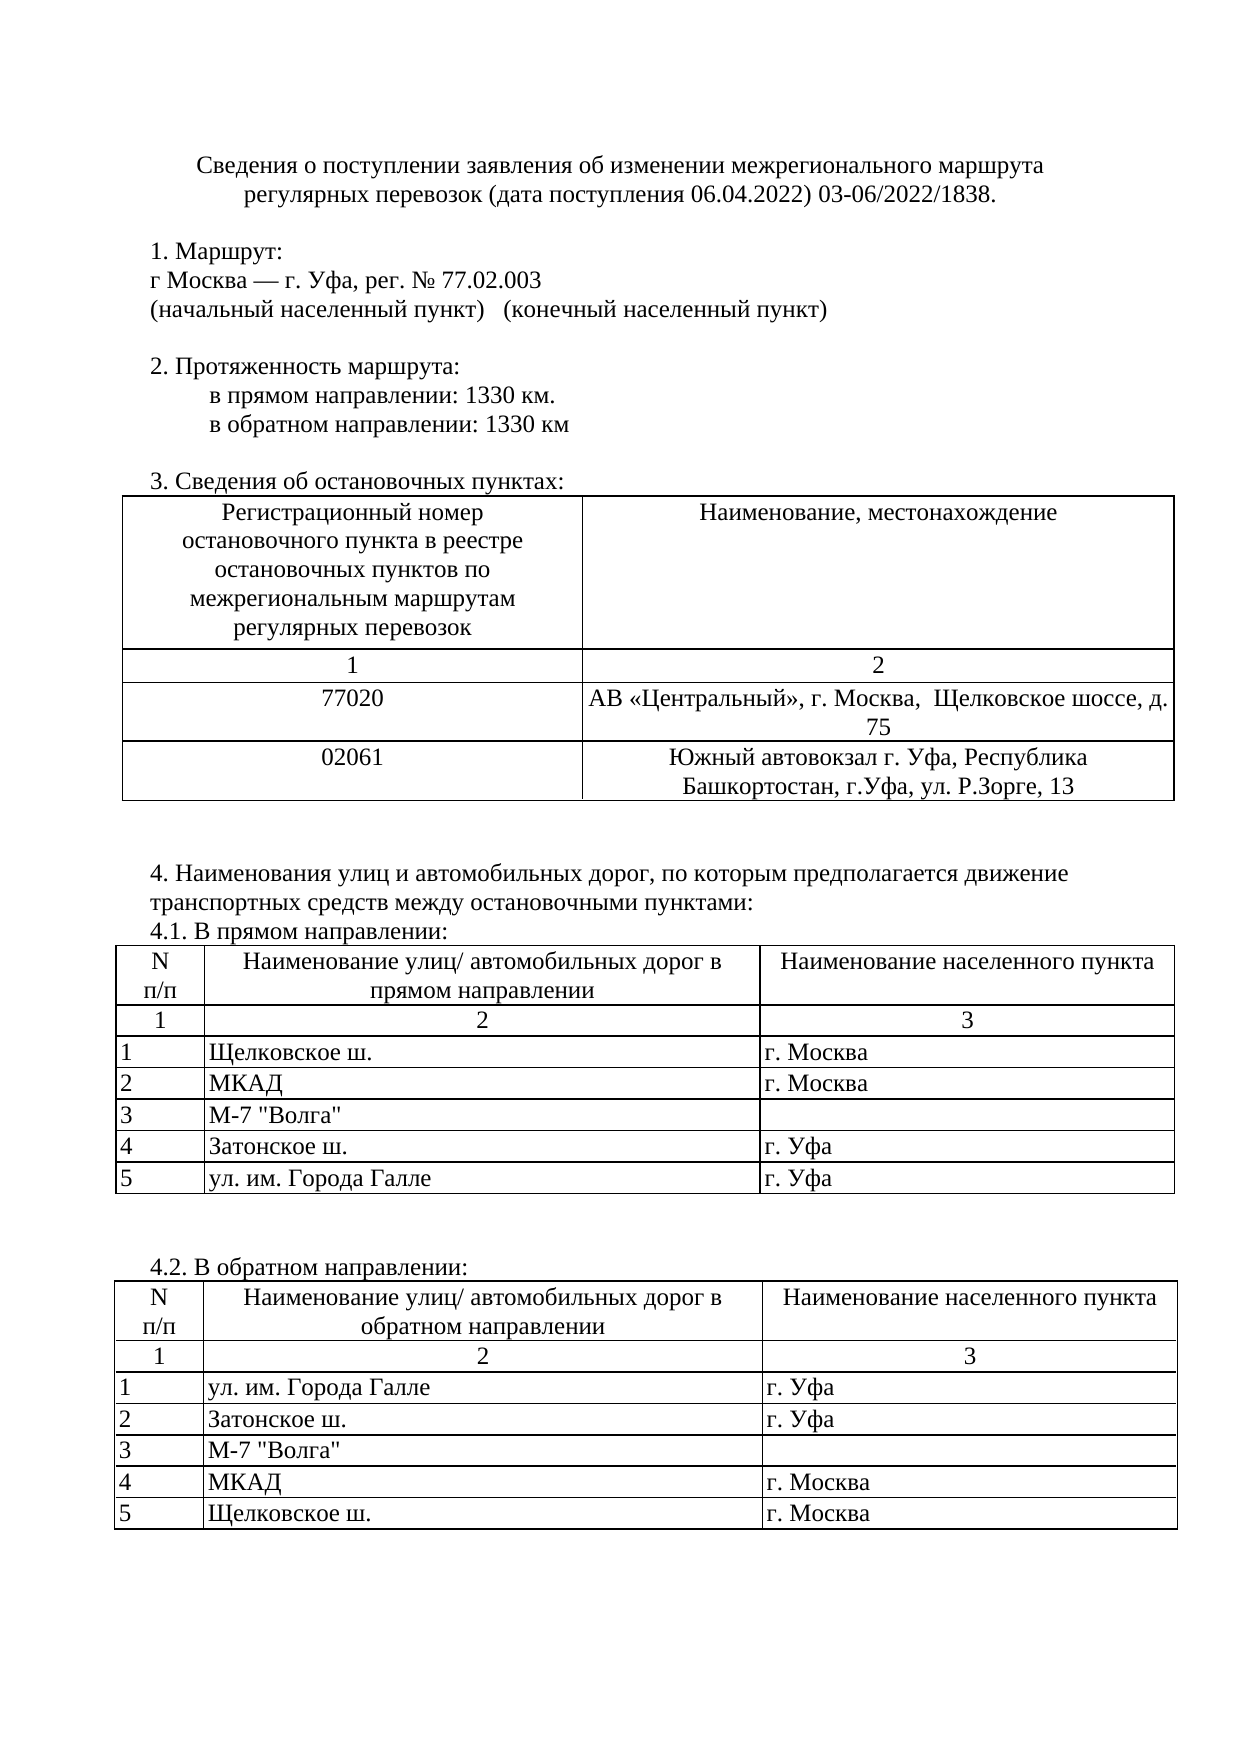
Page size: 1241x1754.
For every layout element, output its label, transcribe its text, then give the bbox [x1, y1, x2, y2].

table_cell 2 [115, 1404, 203, 1434]
table_cell 1 [115, 1372, 203, 1402]
table_header Наименование улиц/ автомобильных дорог в обратном направлении [204, 1282, 762, 1339]
table_header Наименование населенного пункта [763, 1282, 1177, 1339]
table_cell М-7 "Волга" [205, 1100, 759, 1130]
table_cell МКАД [205, 1068, 759, 1098]
table_header N п/п [115, 1282, 203, 1339]
table_cell 77020 [123, 683, 582, 740]
table_cell 1 [115, 1341, 203, 1371]
table_cell г. Уфа [763, 1403, 1177, 1434]
table_cell г. Москва [763, 1465, 1177, 1497]
table_cell 2 [205, 1006, 759, 1035]
table_cell г. Москва [761, 1037, 1174, 1067]
table_cell 2 [583, 650, 1173, 681]
table_cell Затонское ш. [204, 1404, 762, 1434]
table_cell М-7 "Волга" [204, 1436, 762, 1465]
table_cell г. Уфа [763, 1371, 1177, 1402]
table_cell 5 [115, 1498, 203, 1528]
table_cell 4 [115, 1466, 203, 1497]
text в обратном направлении: 1330 км [150, 409, 1090, 437]
text 3. Сведения об остановочных пунктах: [150, 466, 1090, 495]
table_cell 3 [761, 1006, 1174, 1035]
text г Москва — г. Уфа, рег. № 77.02.003 [150, 265, 1090, 294]
table_cell Щелковское ш. [205, 1037, 759, 1067]
table_cell Затонское ш. [205, 1131, 759, 1161]
table_cell 1 [117, 1037, 204, 1067]
text 4. Наименования улиц и автомобильных дорог, по которым предполагается движение транспортных средств между остановочными пунктами: [150, 858, 1090, 916]
table_cell 3 [117, 1100, 204, 1130]
table_cell 02061 [123, 742, 582, 799]
table_cell г. Москва [763, 1497, 1177, 1528]
table_cell 3 [763, 1340, 1177, 1371]
table_header Регистрационный номер остановочного пункта в реестре остановочных пунктов по межрегиональным маршрутам регулярных перевозок [123, 497, 582, 648]
table_cell г. Уфа [761, 1163, 1174, 1193]
table_header N п/п [117, 946, 204, 1004]
table_cell г. Москва [761, 1068, 1174, 1098]
table_cell Южный автовокзал г. Уфа, Республика Башкортостан, г.Уфа, ул. Р.Зорге, 13 [583, 742, 1173, 799]
table_cell 5 [117, 1163, 204, 1193]
text 1. Маршрут: [150, 236, 1090, 265]
table_cell Щелковское ш. [204, 1498, 762, 1528]
text 4.2. В обратном направлении: [150, 1252, 1090, 1280]
table_cell г. Уфа [761, 1131, 1174, 1161]
table_cell МКАД [204, 1467, 762, 1497]
text в прямом направлении: 1330 км. [150, 380, 1090, 409]
table_cell 3 [115, 1435, 203, 1465]
table_cell ул. им. Города Галле [205, 1163, 759, 1193]
text Сведения о поступлении заявления об изменении межрегионального маршрута регулярных перевозок (дата поступления 06.04.2022) 03-06/2022/1838. [150, 150, 1090, 207]
table_header Наименование, местонахождение [583, 497, 1173, 648]
table_cell [761, 1100, 1174, 1130]
table_cell [763, 1434, 1177, 1465]
table_cell 1 [117, 1006, 204, 1035]
table_cell 2 [204, 1341, 762, 1371]
table_header Наименование улиц/ автомобильных дорог в прямом направлении [205, 946, 759, 1004]
text 4.1. В прямом направлении: [150, 916, 1090, 945]
text 2. Протяженность маршрута: [150, 351, 1090, 380]
table_header Наименование населенного пункта [761, 946, 1174, 1004]
text (начальный населенный пункт) (конечный населенный пункт) [150, 294, 1090, 322]
table_cell АВ «Центральный», г. Москва, Щелковское шоссе, д. 75 [583, 683, 1173, 740]
table_cell 4 [117, 1131, 204, 1161]
table_cell ул. им. Города Галле [204, 1373, 762, 1402]
table_cell 1 [123, 650, 582, 681]
table_cell 2 [117, 1068, 204, 1098]
